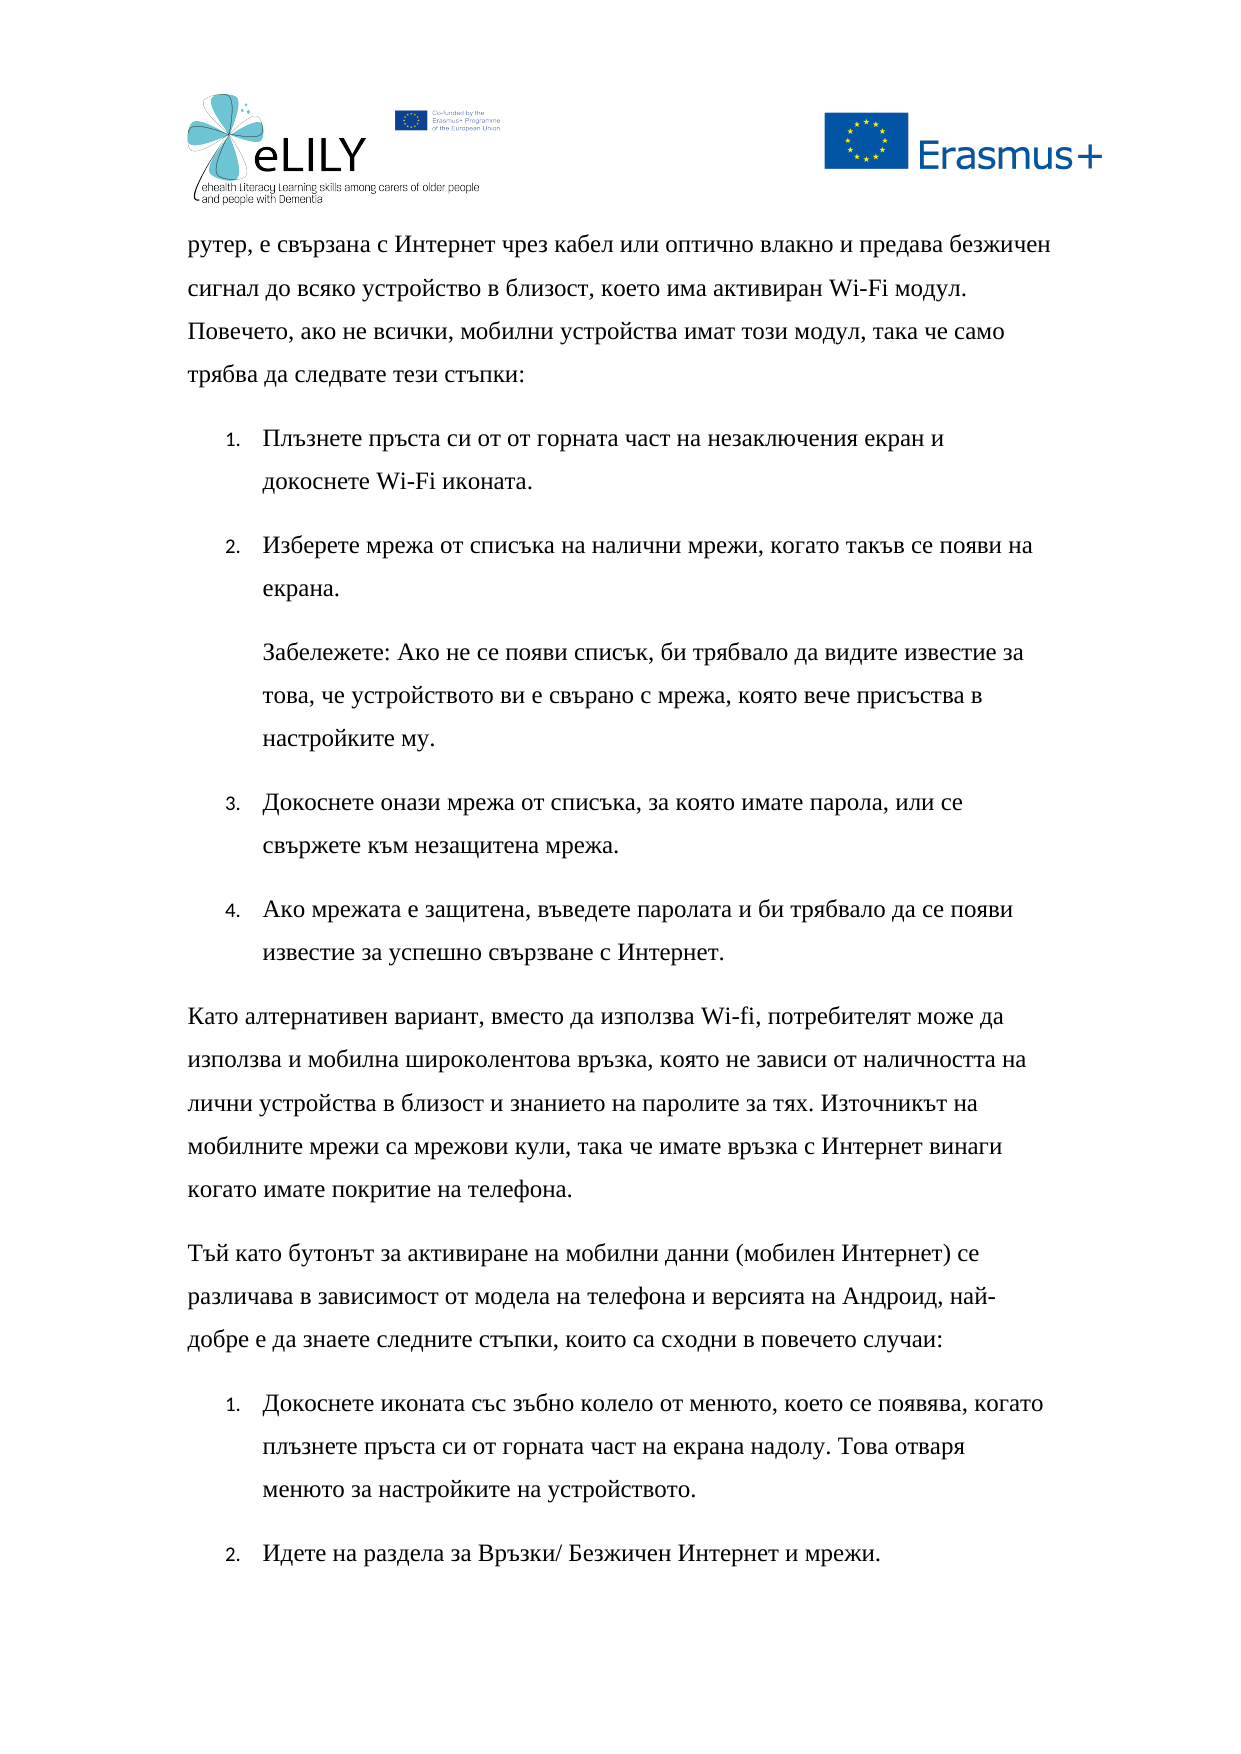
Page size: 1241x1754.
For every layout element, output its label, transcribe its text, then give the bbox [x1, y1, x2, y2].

list Плъзнете пръста си от от горната част на незаключения екран и докоснете Wi-Fi иконата. [225, 423, 1053, 495]
text Тъй като бутонът за активиране на мобилни данни (мобилен Интернет) се различава в зависимост от модела на телефона и версията на Андроид, най-добре е да знаете следните стъпки, които са сходни в повечето случаи: [187, 1238, 1053, 1353]
text Като алтернативен вариант, вместо да използва Wi-fi, потребителят може да използва и мобилна широколентова връзка, която не зависи от наличността на лични устройства в близост и знанието на паролите за тях. Източникът на мобилните мрежи са мрежови кули, така че имате връзка с Интернет винаги когато имате покритие на телефона. [187, 1001, 1053, 1203]
list Ако мрежата е защитена, въведете паролата и би трябвало да се появи известие за успешно свързване с Интернет. [225, 894, 1053, 966]
list Идете на раздела за Връзки/ Безжичен Интернет и мрежи. [225, 1538, 1053, 1567]
picture [187, 94, 500, 206]
list Докоснете онази мрежа от списъка, за която имате парола, или се свържете към незащитена мрежа. [225, 787, 1053, 859]
list Докоснете иконата със зъбно колело от менюто, което се появява, когато плъзнете пръста си от горната част на екрана надолу. Това отваря менюто за настройките на устройството. [225, 1388, 1053, 1503]
list Изберете мрежа от списъка на налични мрежи, когато такъв се появи на екрана. [225, 530, 1053, 602]
picture [808, 96, 1118, 185]
text Забележете: Ако не се появи списък, би трябвало да видите известие за това, че устройството ви е свърано с мрежа, която вече присъства в настройките му. [262, 637, 1053, 752]
